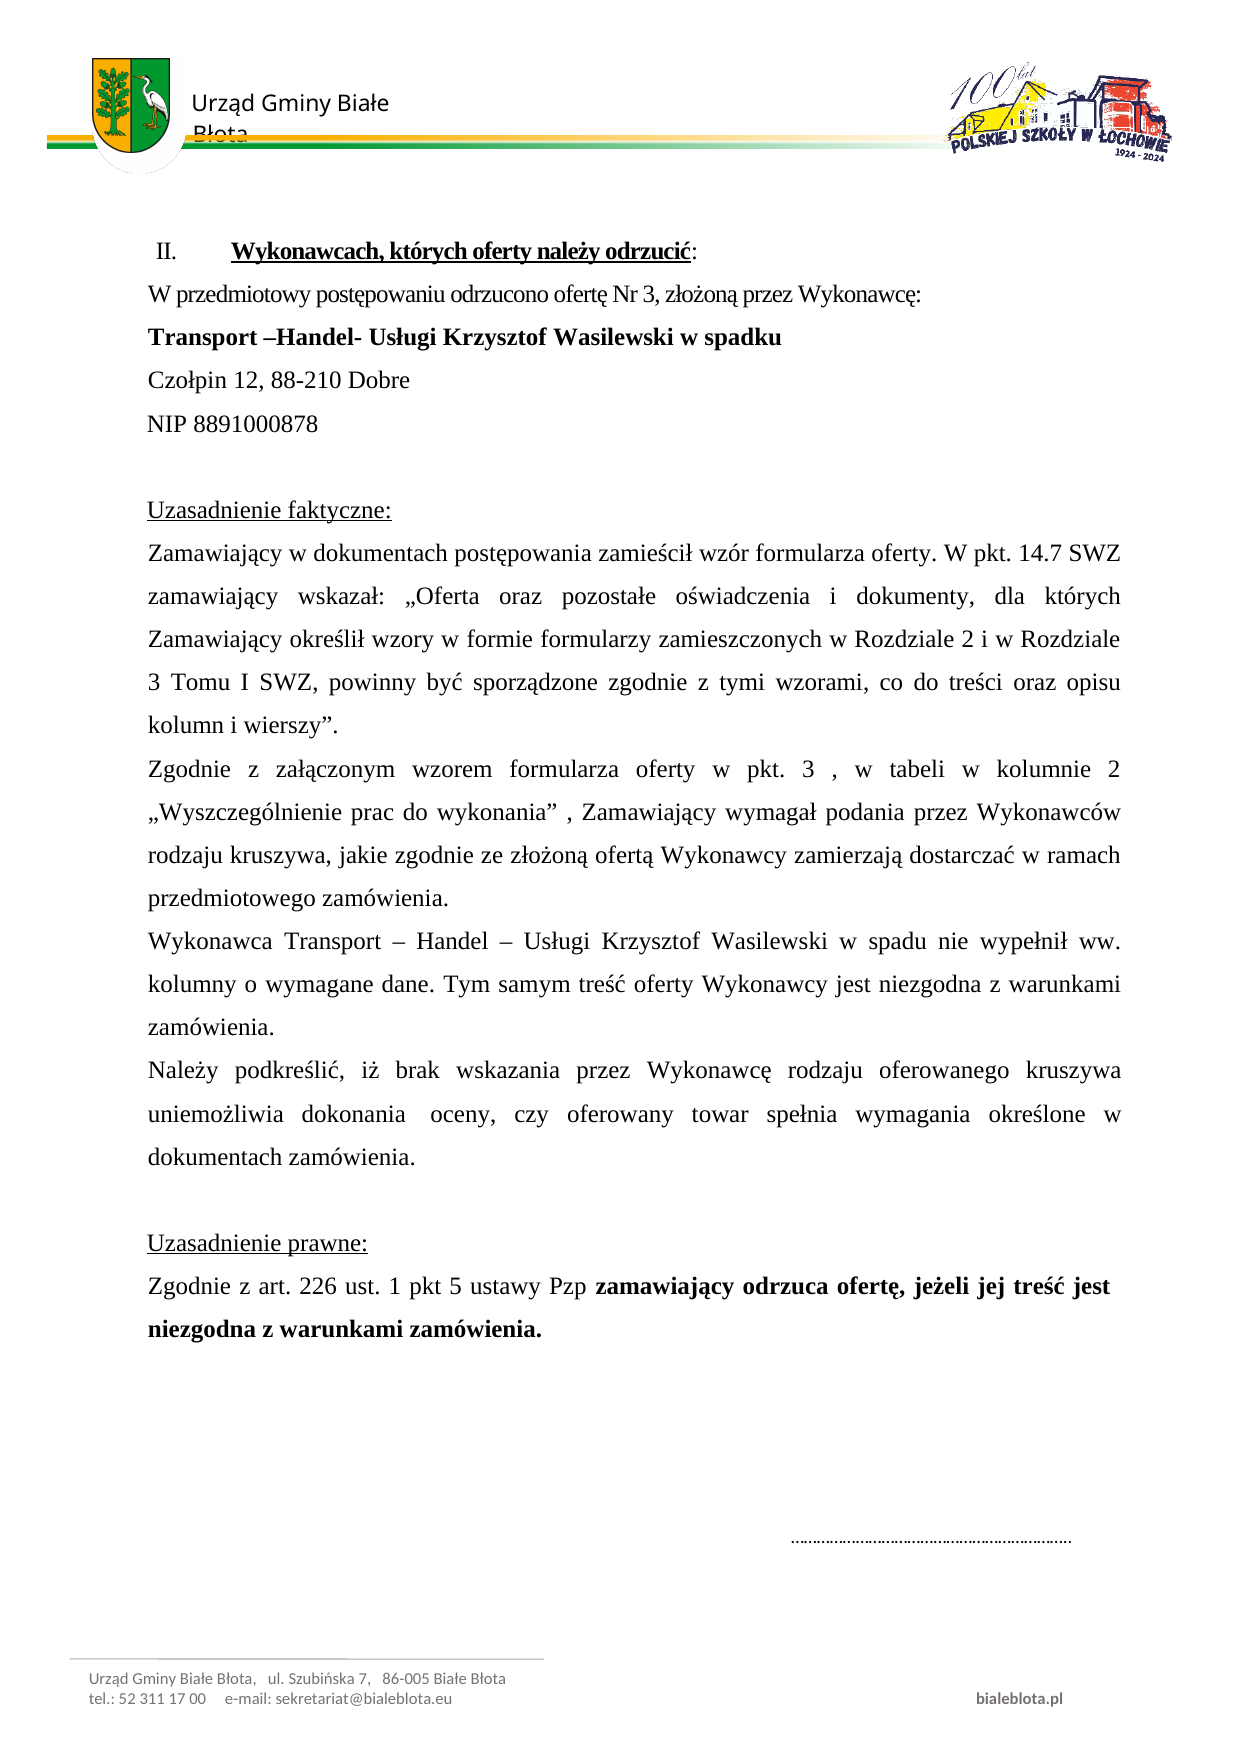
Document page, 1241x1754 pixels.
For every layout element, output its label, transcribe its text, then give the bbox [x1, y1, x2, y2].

text Transport –Handel- Usługi Krzysztof Wasilewski w spadku [148, 322, 1122, 351]
text Zgodnie z art. 226 ust. 1 pkt 5 ustawy Pzp zamawiający odrzuca ofertę, jeżeli jej treść jest niezgodna z warunkami zamówienia. [148, 1271, 1111, 1343]
text Czołpin 12, 88-210 Dobre [148, 366, 1122, 394]
text ……………………………………………………….. [752, 1525, 1111, 1548]
text Uzasadnienie faktyczne: [147, 495, 1111, 524]
text Uzasadnienie prawne: [147, 1228, 1111, 1257]
text W przedmiotowy postępowaniu odrzucono ofertę Nr 3, złożoną przez Wykonawcę: [141, 279, 1122, 308]
text Należy podkreślić, iż brak wskazania przez Wykonawcę rodzaju oferowanego kruszywa uniemożliwia dokonania oceny, czy oferowany towar spełnia wymagania określone w dokumentach zamówienia. [148, 1056, 1122, 1171]
picture [187, 62, 1174, 162]
text Zamawiający w dokumentach postępowania zamieścił wzór formularza oferty. W pkt. 14.7 SWZ zamawiający wskazał: „Oferta oraz pozostałe oświadczenia i dokumenty, dla których Zamawiający określił wzory w formie formularzy zamieszczonych w Rozdziale 2 i w Rozdziale 3 Tomu I SWZ, powinny być sporządzone zgodnie z tymi wzorami, co do treści oraz opisu kolumn i wierszy”. [148, 538, 1122, 739]
text Wykonawca Transport – Handel – Usługi Krzysztof Wasilewski w spadu nie wypełnił ww. kolumny o wymagane dane. Tym samym treść oferty Wykonawcy jest niezgodna z warunkami zamówienia. [148, 926, 1122, 1041]
list Wykonawcach, których oferty należy odrzucić: [156, 236, 1122, 265]
text NIP 8891000878 [147, 409, 1111, 437]
text Zgodnie z załączonym wzorem formularza oferty w pkt. 3 , w tabeli w kolumnie 2 „Wyszczególnienie prac do wykonania” , Zamawiający wymagał podania przez Wykonawców rodzaju kruszywa, jakie zgodnie ze złożoną ofertą Wykonawcy zamierzają dostarczać w ramach przedmiotowego zamówienia. [148, 754, 1122, 912]
picture [46, 58, 170, 153]
